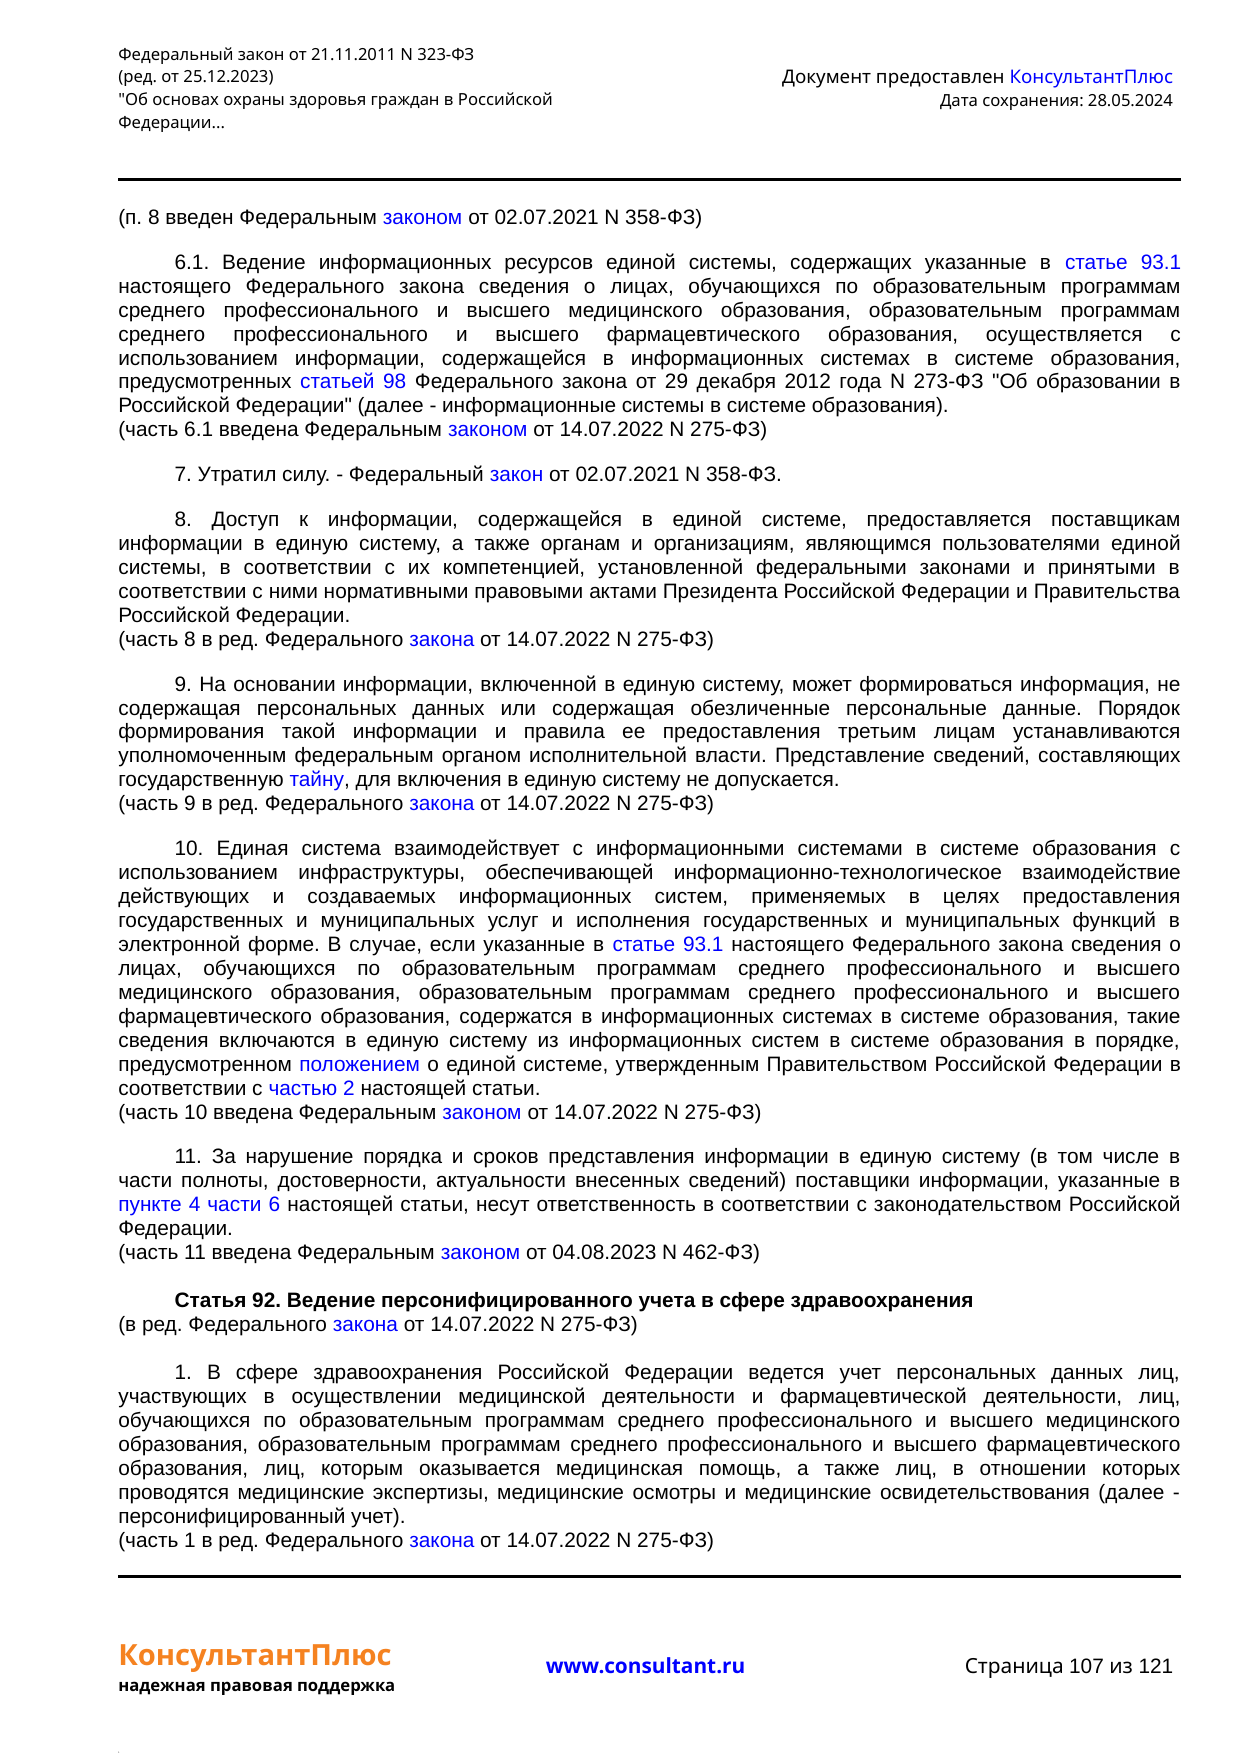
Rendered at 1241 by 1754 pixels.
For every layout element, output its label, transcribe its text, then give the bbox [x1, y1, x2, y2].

text (часть 8 в ред. Федерального закона от 14.07.2022 N 275-ФЗ) [118, 627, 1181, 651]
text 7. Утратил силу. - Федеральный закон от 02.07.2021 N 358-ФЗ. [118, 462, 1181, 486]
text (часть 11 введена Федеральным законом от 04.08.2023 N 462-ФЗ) [118, 1240, 1181, 1264]
text 9. На основании информации, включенной в единую систему, может формироваться информация, не содержащая персональных данных или содержащая обезличенные персональные данные. Порядок формирования такой информации и правила ее предоставления третьим лицам устанавливаются уполномоченным федеральным органом исполнительной власти. Представление сведений, составляющих государственную тайну, для включения в единую систему не допускается. [118, 671, 1181, 791]
text (часть 1 в ред. Федерального закона от 14.07.2022 N 275-ФЗ) [118, 1528, 1181, 1552]
text (часть 10 введена Федеральным законом от 14.07.2022 N 275-ФЗ) [118, 1099, 1181, 1123]
text 10. Единая система взаимодействует с информационными системами в системе образования с использованием инфраструктуры, обеспечивающей информационно-технологическое взаимодействие действующих и создаваемых информационных систем, применяемых в целях предоставления государственных и муниципальных услуг и исполнения государственных и муниципальных функций в электронной форме. В случае, если указанные в статье 93.1 настоящего Федерального закона сведения о лицах, обучающихся по образовательным программам среднего профессионального и высшего медицинского образования, образовательным программам среднего профессионального и высшего фармацевтического образования, содержатся в информационных системах в системе образования, такие сведения включаются в единую систему из информационных систем в системе образования в порядке, предусмотренном положением о единой системе, утвержденным Правительством Российской Федерации в соответствии с частью 2 настоящей статьи. [118, 836, 1181, 1099]
title Статья 92. Ведение персонифицированного учета в сфере здравоохранения [118, 1288, 1181, 1312]
text (часть 6.1 введена Федеральным законом от 14.07.2022 N 275-ФЗ) [118, 417, 1181, 441]
text 8. Доступ к информации, содержащейся в единой системе, предоставляется поставщикам информации в единую систему, а также органам и организациям, являющимся пользователями единой системы, в соответствии с их компетенцией, установленной федеральными законами и принятыми в соответствии с ними нормативными правовыми актами Президента Российской Федерации и Правительства Российской Федерации. [118, 507, 1181, 627]
text (часть 9 в ред. Федерального закона от 14.07.2022 N 275-ФЗ) [118, 791, 1181, 815]
text 1. В сфере здравоохранения Российской Федерации ведется учет персональных данных лиц, участвующих в осуществлении медицинской деятельности и фармацевтической деятельности, лиц, обучающихся по образовательным программам среднего профессионального и высшего медицинского образования, образовательным программам среднего профессионального и высшего фармацевтического образования, лиц, которым оказывается медицинская помощь, а также лиц, в отношении которых проводятся медицинские экспертизы, медицинские осмотры и медицинские освидетельствования (далее - персонифицированный учет). [118, 1360, 1181, 1528]
text (в ред. Федерального закона от 14.07.2022 N 275-ФЗ) [118, 1312, 1181, 1336]
text 11. За нарушение порядка и сроков представления информации в единую систему (в том числе в части полноты, достоверности, актуальности внесенных сведений) поставщики информации, указанные в пункте 4 части 6 настоящей статьи, несут ответственность в соответствии с законодательством Российской Федерации. [118, 1144, 1181, 1240]
text 6.1. Ведение информационных ресурсов единой системы, содержащих указанные в статье 93.1 настоящего Федерального закона сведения о лицах, обучающихся по образовательным программам среднего профессионального и высшего медицинского образования, образовательным программам среднего профессионального и высшего фармацевтического образования, осуществляется с использованием информации, содержащейся в информационных системах в системе образования, предусмотренных статьей 98 Федерального закона от 29 декабря 2012 года N 273-ФЗ "Об образовании в Российской Федерации" (далее - информационные системы в системе образования). [118, 249, 1181, 417]
text (п. 8 введен Федеральным законом от 02.07.2021 N 358-ФЗ) [118, 205, 1181, 229]
